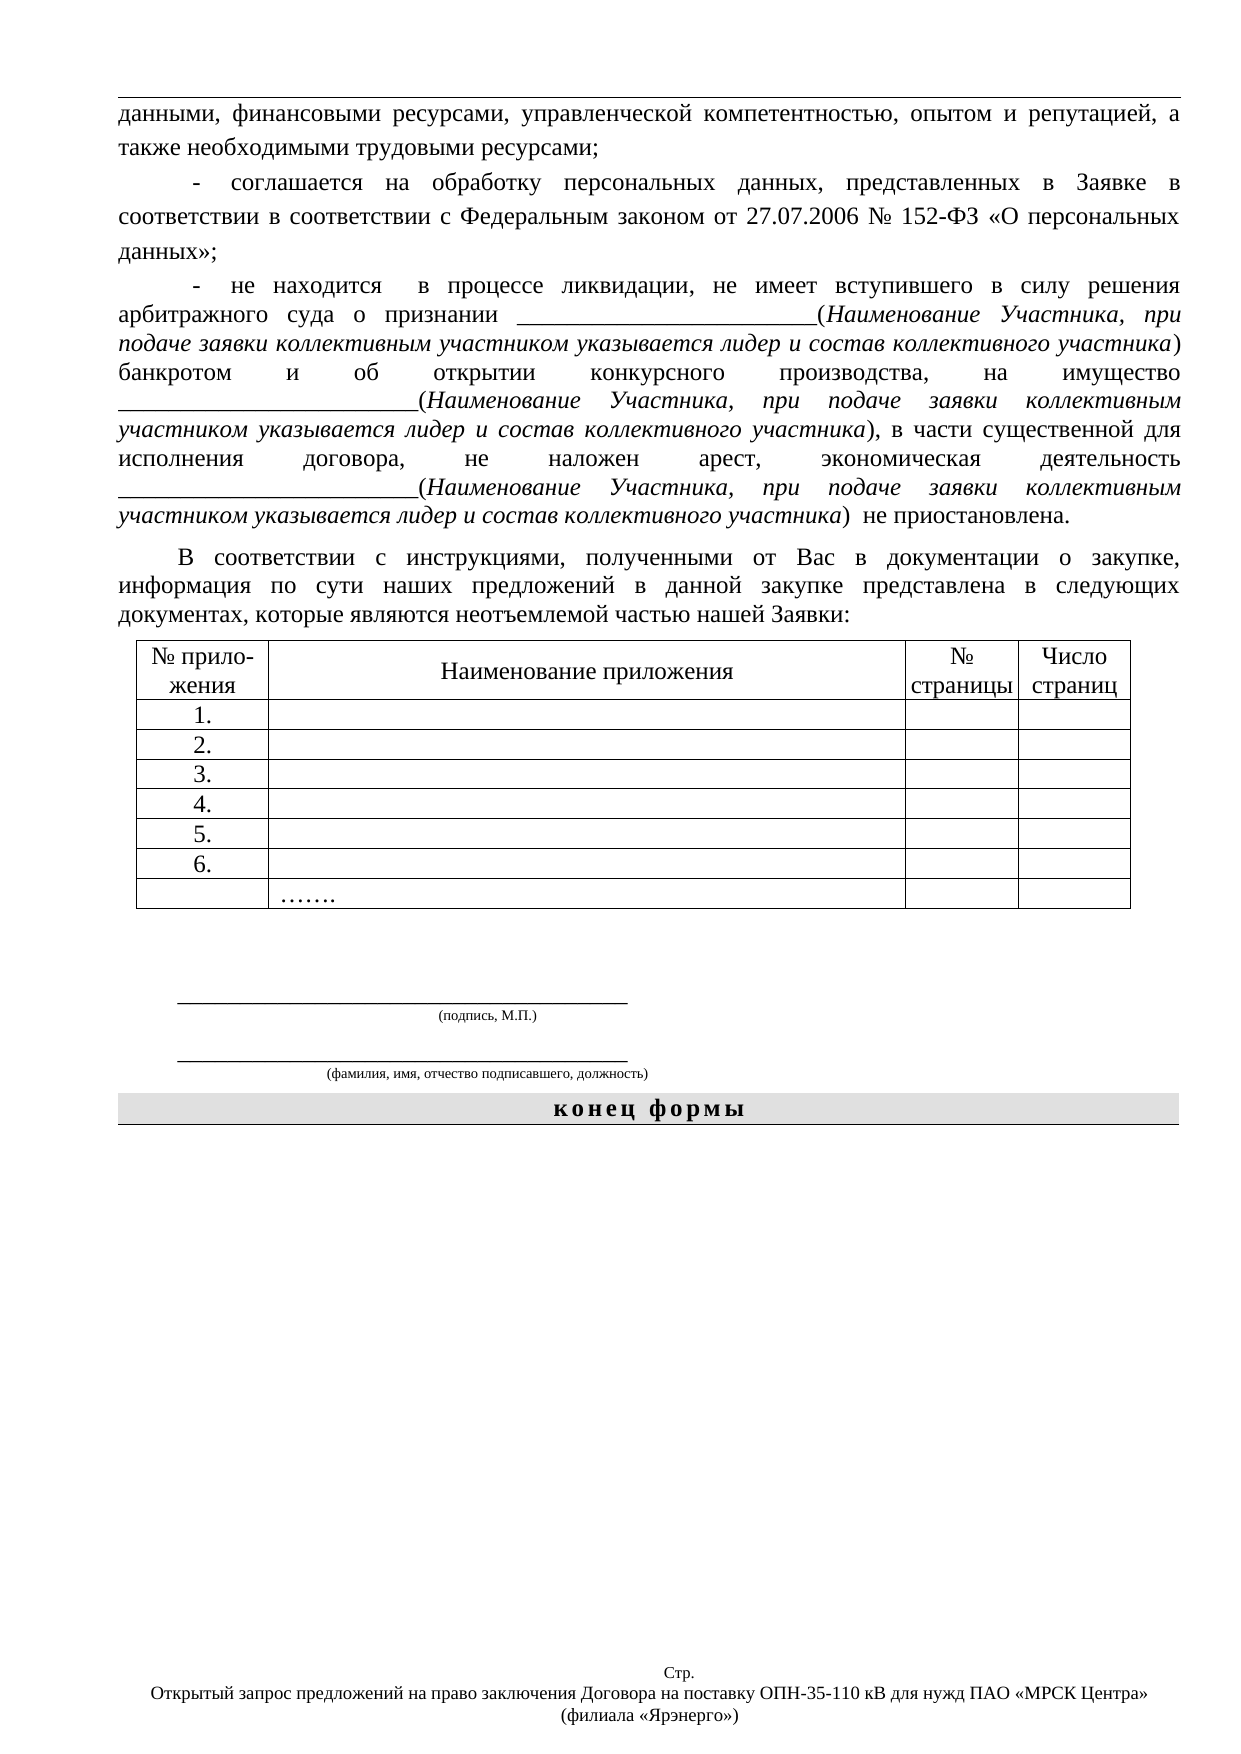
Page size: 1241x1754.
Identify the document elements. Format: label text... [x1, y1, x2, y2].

table_cell [269, 819, 905, 848]
text ____________________________________ [118, 1036, 1181, 1065]
table_cell [1019, 849, 1130, 878]
table_cell 2. [137, 730, 268, 758]
table_header Наименование приложения [269, 641, 905, 699]
table_header Число страниц [1019, 641, 1130, 699]
table_cell 3. [137, 760, 268, 788]
table_cell [269, 849, 905, 878]
table_cell [906, 789, 1018, 818]
table_cell [137, 879, 268, 907]
table_cell [906, 819, 1018, 848]
table_cell [269, 730, 905, 758]
text ____________________________________ [118, 978, 1181, 1007]
table_cell [1019, 730, 1130, 758]
table_cell [906, 849, 1018, 878]
table_cell 1. [137, 700, 268, 729]
table_cell [906, 760, 1018, 788]
text (фамилия, имя, отчество подписавшего, должность) [118, 1065, 797, 1093]
table_cell 6. [137, 849, 268, 878]
table_cell [906, 700, 1018, 729]
list не находится в процессе ликвидации, не имеет вступившего в силу решения арбитражного суда о признании ________________________(Наименование Участника, при подаче заявки коллективным участником указывается лидер и состав коллективного участника) банкротом и об открытии конкурсного производства, на имущество ________________________(Наименование Участника, при подаче заявки коллективным участником указывается лидер и состав коллективного участника), в части существенной для исполнения договора, не наложен арест, экономическая деятельность ________________________(Наименование Участника, при подаче заявки коллективным участником указывается лидер и состав коллективного участника) не приостановлена. [118, 270, 1181, 529]
table_cell ……. [269, 879, 905, 907]
table_header № страницы [906, 641, 1018, 699]
table_cell [269, 789, 905, 818]
table_cell 4. [137, 789, 268, 818]
table_cell [1019, 879, 1130, 907]
text (подпись, М.П.) [118, 1007, 797, 1036]
table_cell [906, 730, 1018, 758]
table_cell [269, 700, 905, 729]
table_cell [1019, 760, 1130, 788]
list соглашается на обработку персональных данных, представленных в Заявке в соответствии в соответствии с Федеральным законом от 27.07.2006 № 152-ФЗ «О персональных данных»; [118, 167, 1181, 265]
table_cell [906, 879, 1018, 907]
table_cell 5. [137, 819, 268, 848]
text В соответствии с инструкциями, полученными от Вас в документации о закупке, информация по сути наших предложений в данной закупке представлена в следующих документах, которые являются неотъемлемой частью нашей Заявки: [118, 542, 1181, 628]
table_cell [1019, 789, 1130, 818]
table_cell [1019, 819, 1130, 848]
table_cell [1019, 700, 1130, 729]
table_header № прило-жения [137, 641, 268, 699]
text конец формы [118, 1093, 1179, 1124]
table_cell [269, 760, 905, 788]
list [118, 98, 1181, 161]
